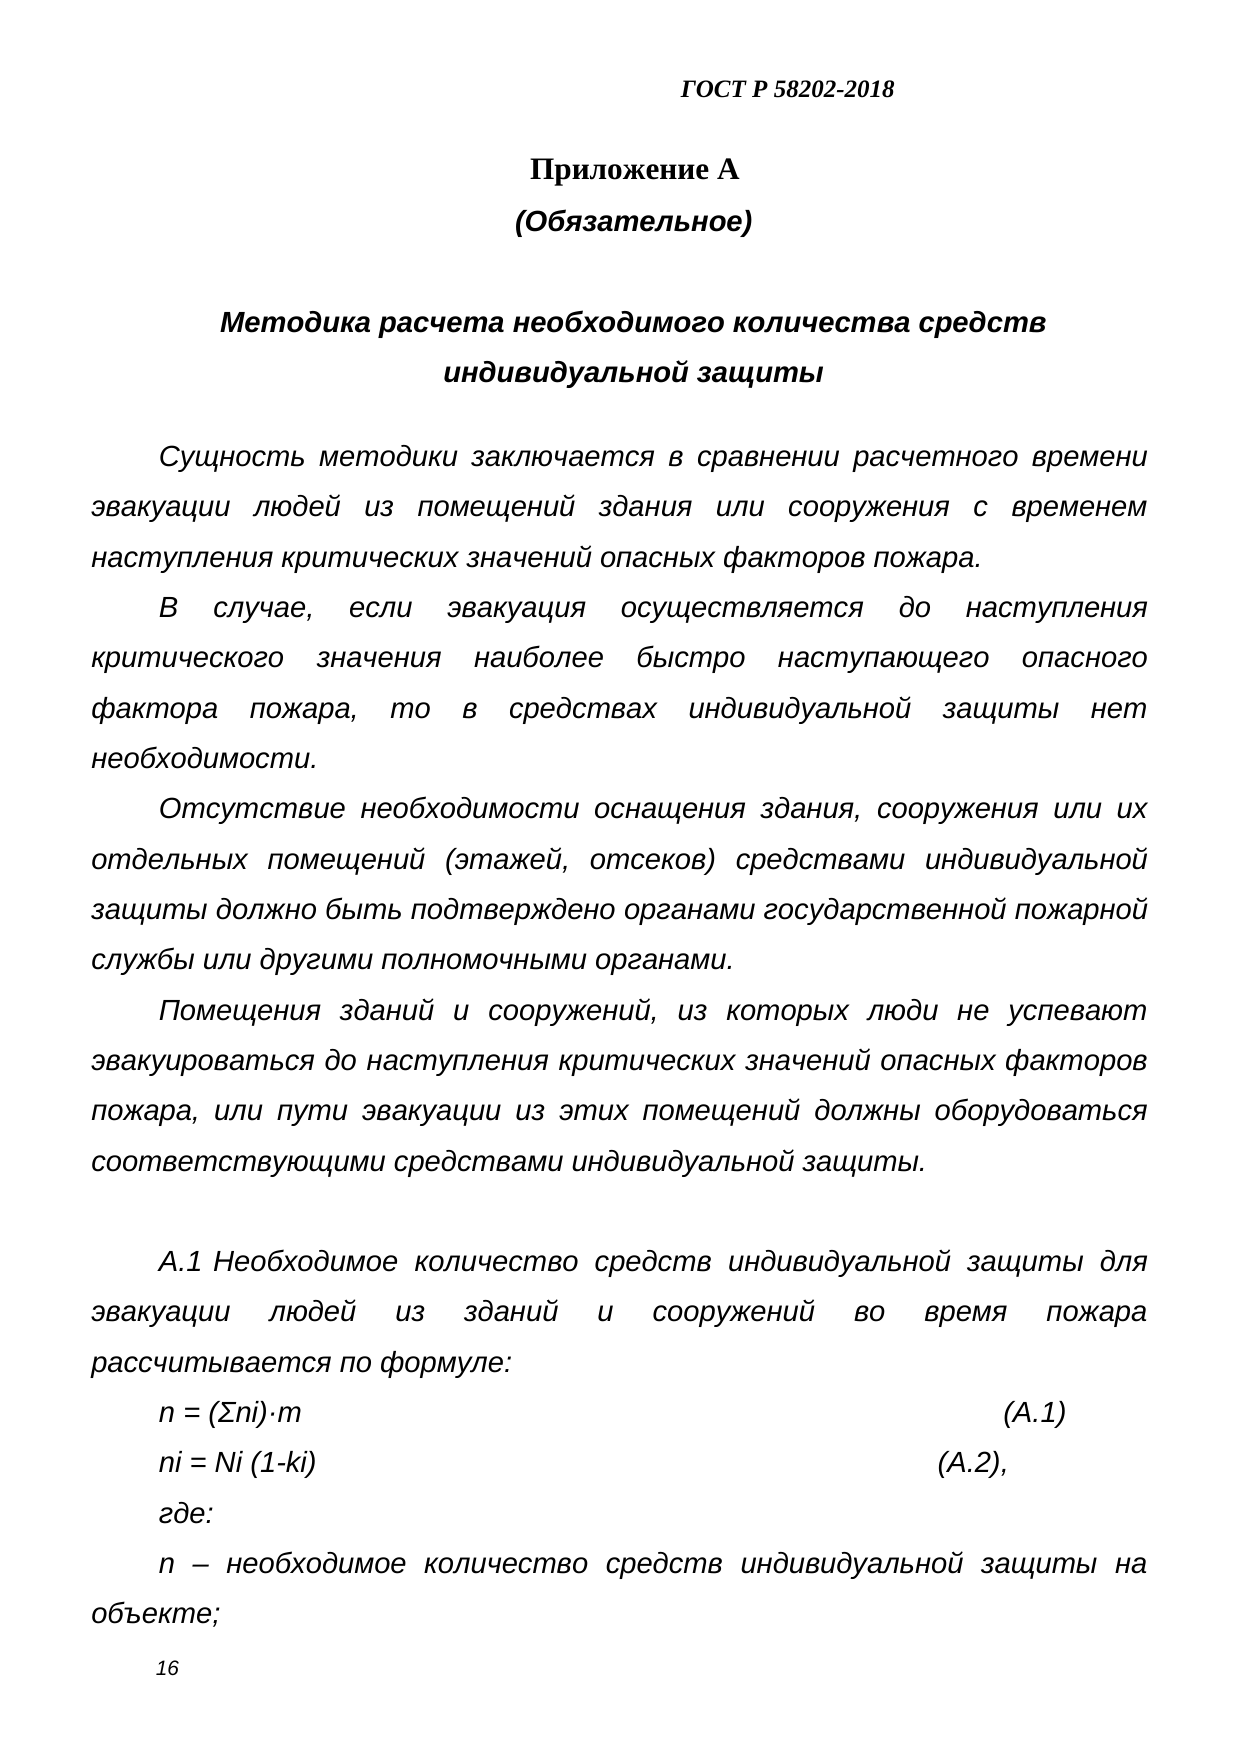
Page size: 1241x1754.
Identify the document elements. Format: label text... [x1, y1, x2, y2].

text индивидуальной защиты [118, 355, 1152, 389]
text Сущность методики заключается в сравнении расчетного времени эвакуации людей из помещений здания или сооружения с временем наступления критических значений опасных факторов пожара. [91, 439, 1152, 573]
text ni = Ni (1-ki) (А.2), [91, 1445, 1152, 1479]
text А.1 Необходимое количество средств индивидуальной защиты для эвакуации людей из зданий и сооружений во время пожара рассчитывается по формуле: [91, 1244, 1152, 1378]
text В случае, если эвакуация осуществляется до наступления критического значения наиболее быстро наступающего опасного фактора пожара, то в средствах индивидуальной защиты нет необходимости. [91, 590, 1152, 774]
text (Обязательное) [118, 204, 1152, 238]
text Отсутствие необходимости оснащения здания, сооружения или их отдельных помещений (этажей, отсеков) средствами индивидуальной защиты должно быть подтверждено органами государственной пожарной службы или другими полномочными органами. [91, 791, 1152, 976]
text Методика расчета необходимого количества средств [118, 305, 1152, 338]
text n – необходимое количество средств индивидуальной защиты на объекте; [91, 1546, 1152, 1630]
text Помещения зданий и сооружений, из которых люди не успевают эвакуироваться до наступления критических значений опасных факторов пожара, или пути эвакуации из этих помещений должны оборудоваться соответствующими средствами индивидуальной защиты. [91, 993, 1152, 1177]
text где: [91, 1496, 1152, 1529]
subtitle Приложение А [118, 151, 1152, 186]
text n = (Ʃni)·m (А.1) [91, 1395, 1152, 1429]
